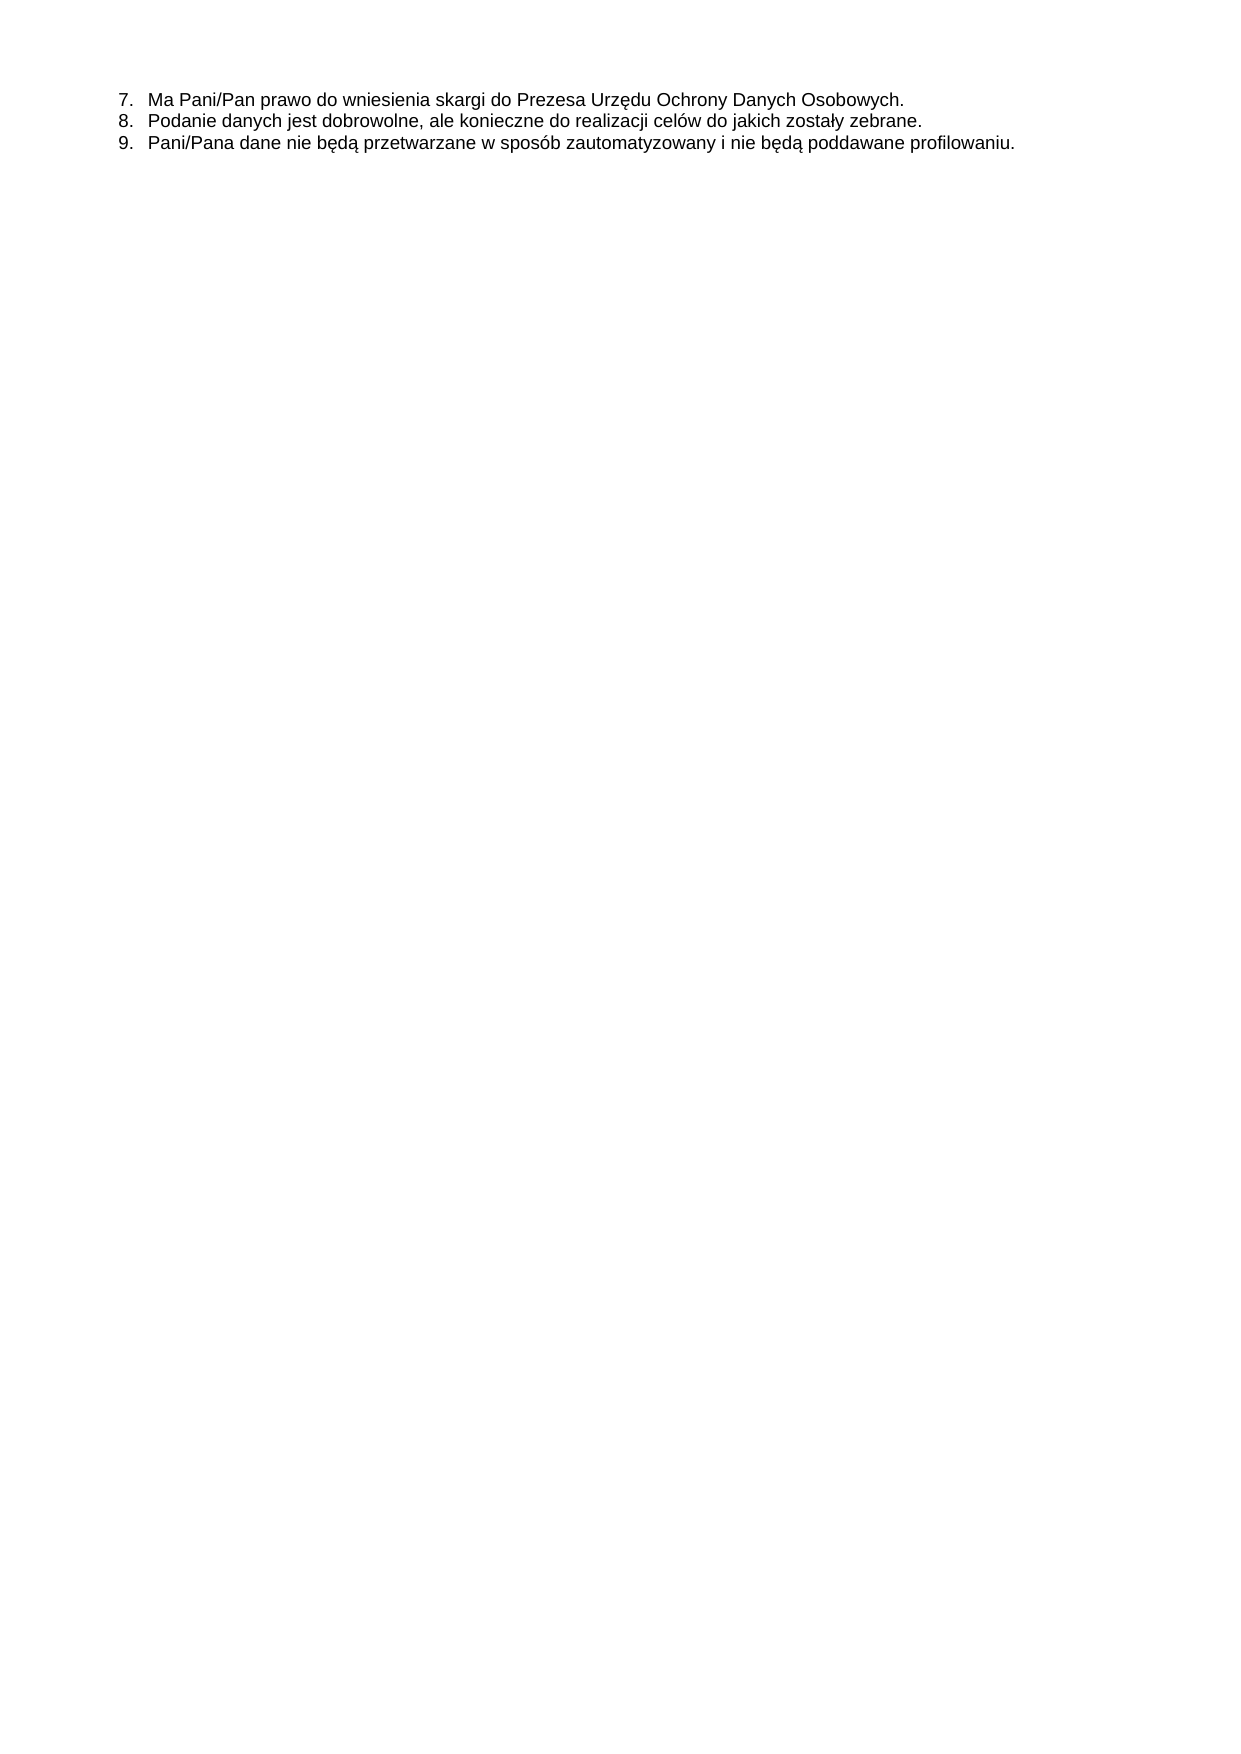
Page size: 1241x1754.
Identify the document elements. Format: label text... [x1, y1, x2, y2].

list Podanie danych jest dobrowolne, ale konieczne do realizacji celów do jakich zostały zebrane. [118, 110, 1122, 132]
list Pani/Pana dane nie będą przetwarzane w sposób zautomatyzowany i nie będą poddawane profilowaniu. [118, 132, 1122, 153]
list Ma Pani/Pan prawo do wniesienia skargi do Prezesa Urzędu Ochrony Danych Osobowych. [118, 89, 1122, 110]
